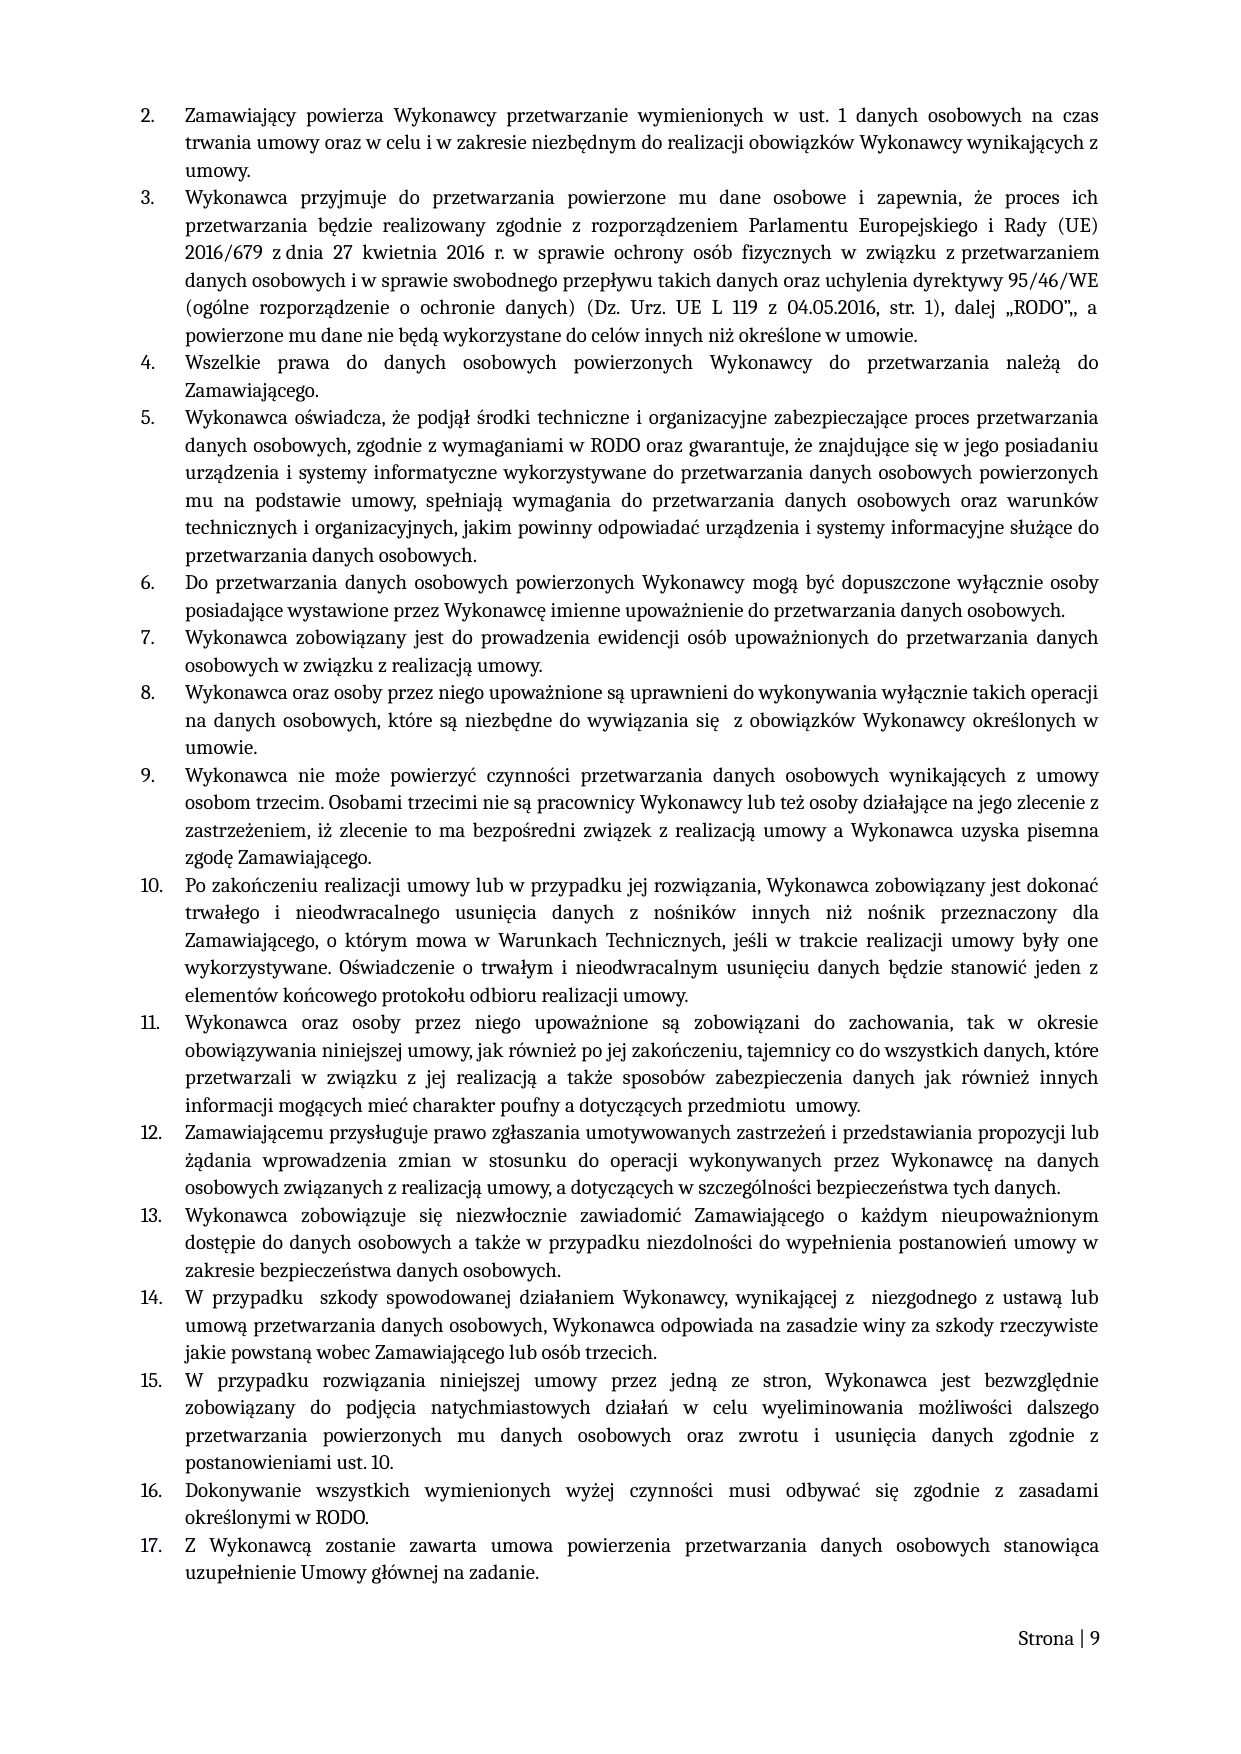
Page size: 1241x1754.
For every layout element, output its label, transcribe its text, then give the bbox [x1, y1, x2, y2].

list Zamawiającemu przysługuje prawo zgłaszania umotywowanych zastrzeżeń i przedstawiania propozycji lub żądania wprowadzenia zmian w stosunku do operacji wykonywanych przez Wykonawcę na danych osobowych związanych z realizacją umowy, a dotyczących w szczególności bezpieczeństwa tych danych. [141, 1121, 1100, 1200]
list Z Wykonawcą zostanie zawarta umowa powierzenia przetwarzania danych osobowych stanowiąca uzupełnienie Umowy głównej na zadanie. [141, 1533, 1100, 1585]
list Dokonywanie wszystkich wymienionych wyżej czynności musi odbywać się zgodnie z zasadami określonymi w RODO. [141, 1478, 1100, 1530]
list Po zakończeniu realizacji umowy lub w przypadku jej rozwiązania, Wykonawca zobowiązany jest dokonać trwałego i nieodwracalnego usunięcia danych z nośników innych niż nośnik przeznaczony dla Zamawiającego, o którym mowa w Warunkach Technicznych, jeśli w trakcie realizacji umowy były one wykorzystywane. Oświadczenie o trwałym i nieodwracalnym usunięciu danych będzie stanowić jeden z elementów końcowego protokołu odbioru realizacji umowy. [141, 873, 1100, 1007]
list Wykonawca przyjmuje do przetwarzania powierzone mu dane osobowe i zapewnia, że proces ich przetwarzania będzie realizowany zgodnie z rozporządzeniem Parlamentu Europejskiego i Rady (UE) 2016/679 z dnia 27 kwietnia 2016 r. w sprawie ochrony osób fizycznych w związku z przetwarzaniem danych osobowych i w sprawie swobodnego przepływu takich danych oraz uchylenia dyrektywy 95/46/WE (ogólne rozporządzenie o ochronie danych) (Dz. Urz. UE L 119 z 04.05.2016, str. 1), dalej „RODO”,, a powierzone mu dane nie będą wykorzystane do celów innych niż określone w umowie. [141, 186, 1100, 347]
list Wykonawca oraz osoby przez niego upoważnione są zobowiązani do zachowania, tak w okresie obowiązywania niniejszej umowy, jak również po jej zakończeniu, tajemnicy co do wszystkich danych, które przetwarzali w związku z jej realizacją a także sposobów zabezpieczenia danych jak również innych informacji mogących mieć charakter poufny a dotyczących przedmiotu umowy. [141, 1011, 1100, 1117]
list Zamawiający powierza Wykonawcy przetwarzanie wymienionych w ust. 1 danych osobowych na czas trwania umowy oraz w celu i w zakresie niezbędnym do realizacji obowiązków Wykonawcy wynikających z umowy. [141, 103, 1100, 182]
list Wykonawca nie może powierzyć czynności przetwarzania danych osobowych wynikających z umowy osobom trzecim. Osobami trzecimi nie są pracownicy Wykonawcy lub też osoby działające na jego zlecenie z zastrzeżeniem, iż zlecenie to ma bezpośredni związek z realizacją umowy a Wykonawca uzyska pisemna zgodę Zamawiającego. [141, 763, 1100, 870]
list Do przetwarzania danych osobowych powierzonych Wykonawcy mogą być dopuszczone wyłącznie osoby posiadające wystawione przez Wykonawcę imienne upoważnienie do przetwarzania danych osobowych. [141, 571, 1100, 622]
list Wszelkie prawa do danych osobowych powierzonych Wykonawcy do przetwarzania należą do Zamawiającego. [141, 351, 1100, 402]
list Wykonawca zobowiązuje się niezwłocznie zawiadomić Zamawiającego o każdym nieupoważnionym dostępie do danych osobowych a także w przypadku niezdolności do wypełnienia postanowień umowy w zakresie bezpieczeństwa danych osobowych. [141, 1203, 1100, 1282]
list Wykonawca zobowiązany jest do prowadzenia ewidencji osób upoważnionych do przetwarzania danych osobowych w związku z realizacją umowy. [141, 626, 1100, 677]
list Wykonawca oświadcza, że podjął środki techniczne i organizacyjne zabezpieczające proces przetwarzania danych osobowych, zgodnie z wymaganiami w RODO oraz gwarantuje, że znajdujące się w jego posiadaniu urządzenia i systemy informatyczne wykorzystywane do przetwarzania danych osobowych powierzonych mu na podstawie umowy, spełniają wymagania do przetwarzania danych osobowych oraz warunków technicznych i organizacyjnych, jakim powinny odpowiadać urządzenia i systemy informacyjne służące do przetwarzania danych osobowych. [141, 406, 1100, 567]
list W przypadku szkody spowodowanej działaniem Wykonawcy, wynikającej z niezgodnego z ustawą lub umową przetwarzania danych osobowych, Wykonawca odpowiada na zasadzie winy za szkody rzeczywiste jakie powstaną wobec Zamawiającego lub osób trzecich. [141, 1286, 1100, 1365]
list Wykonawca oraz osoby przez niego upoważnione są uprawnieni do wykonywania wyłącznie takich operacji na danych osobowych, które są niezbędne do wywiązania się z obowiązków Wykonawcy określonych w umowie. [141, 681, 1100, 760]
list W przypadku rozwiązania niniejszej umowy przez jedną ze stron, Wykonawca jest bezwzględnie zobowiązany do podjęcia natychmiastowych działań w celu wyeliminowania możliwości dalszego przetwarzania powierzonych mu danych osobowych oraz zwrotu i usunięcia danych zgodnie z postanowieniami ust. 10. [141, 1368, 1100, 1475]
